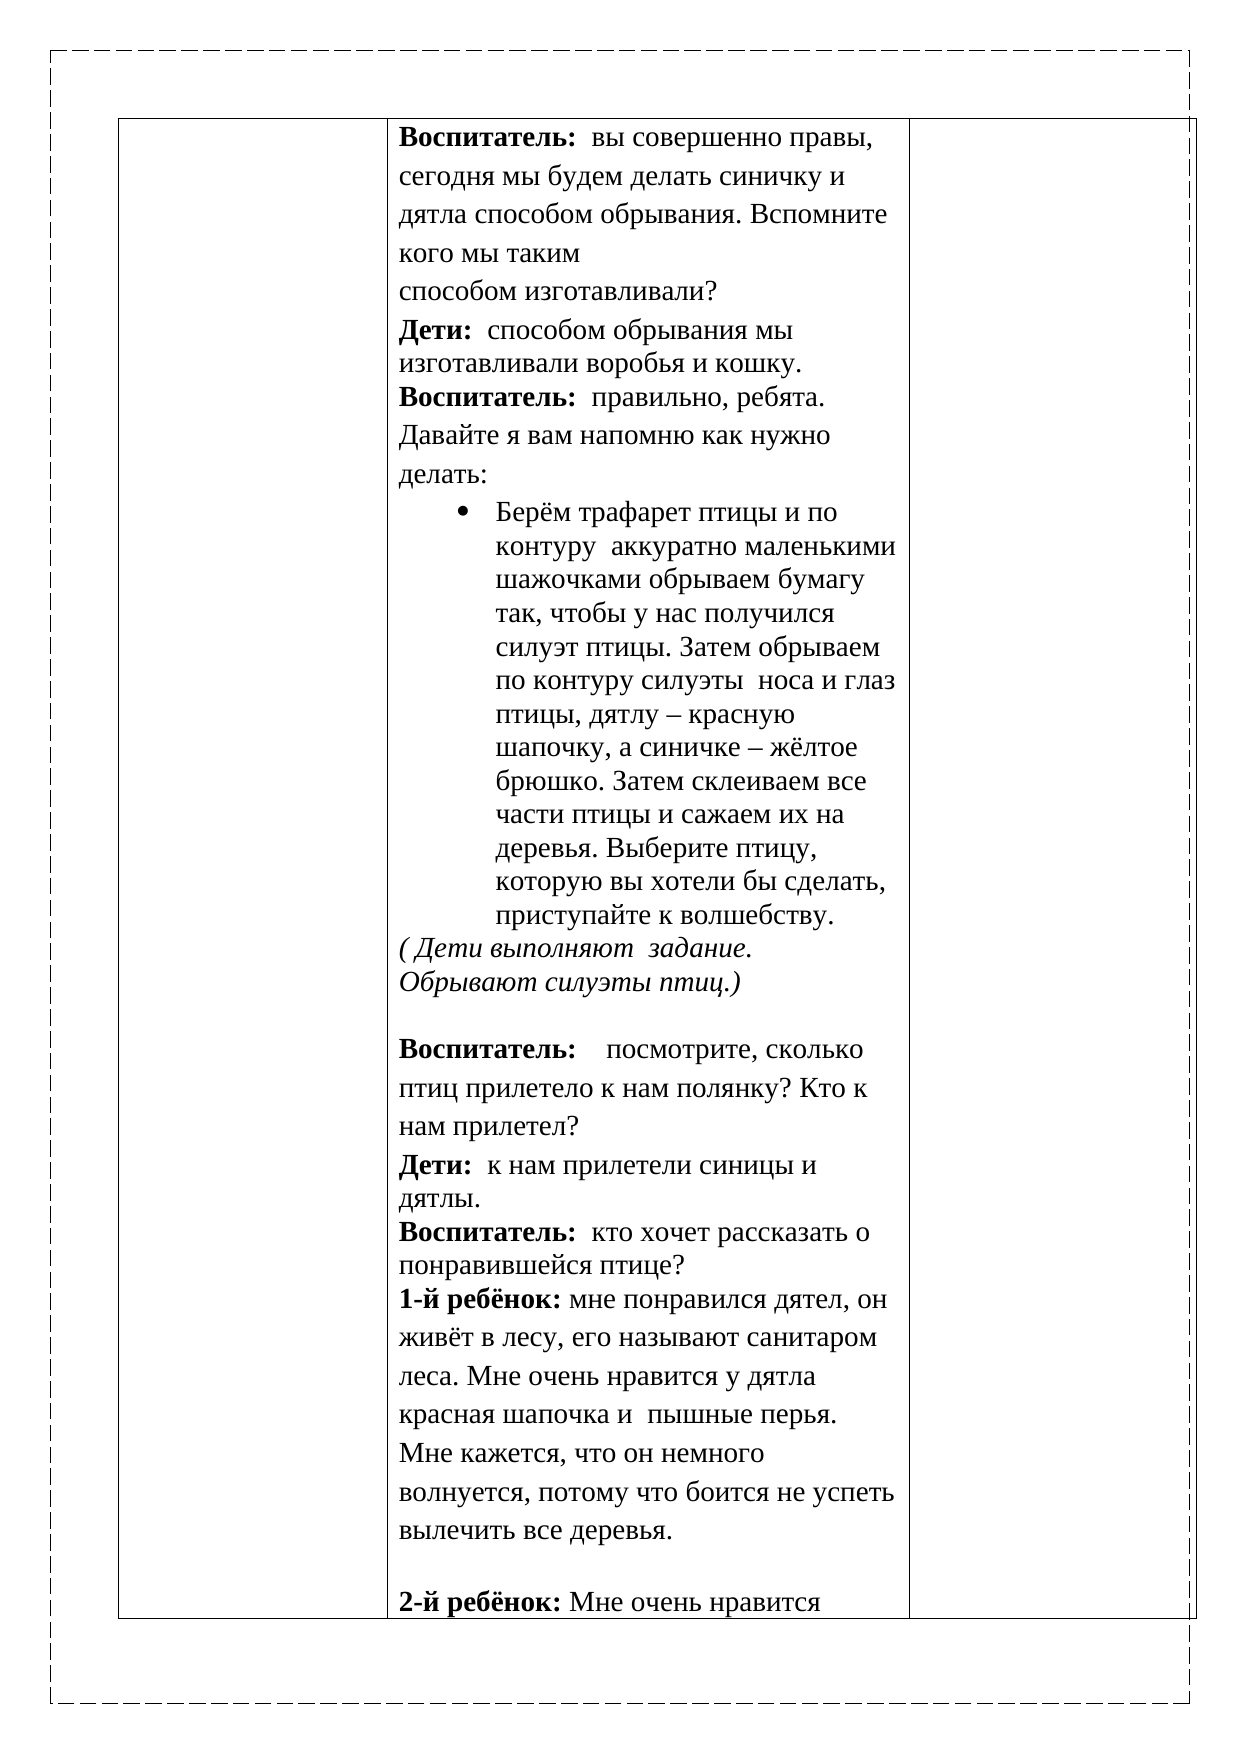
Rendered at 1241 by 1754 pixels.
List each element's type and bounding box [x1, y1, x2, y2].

table_cell [388, 119, 909, 1618]
table_cell [910, 119, 1196, 1618]
table_cell [119, 119, 387, 1618]
